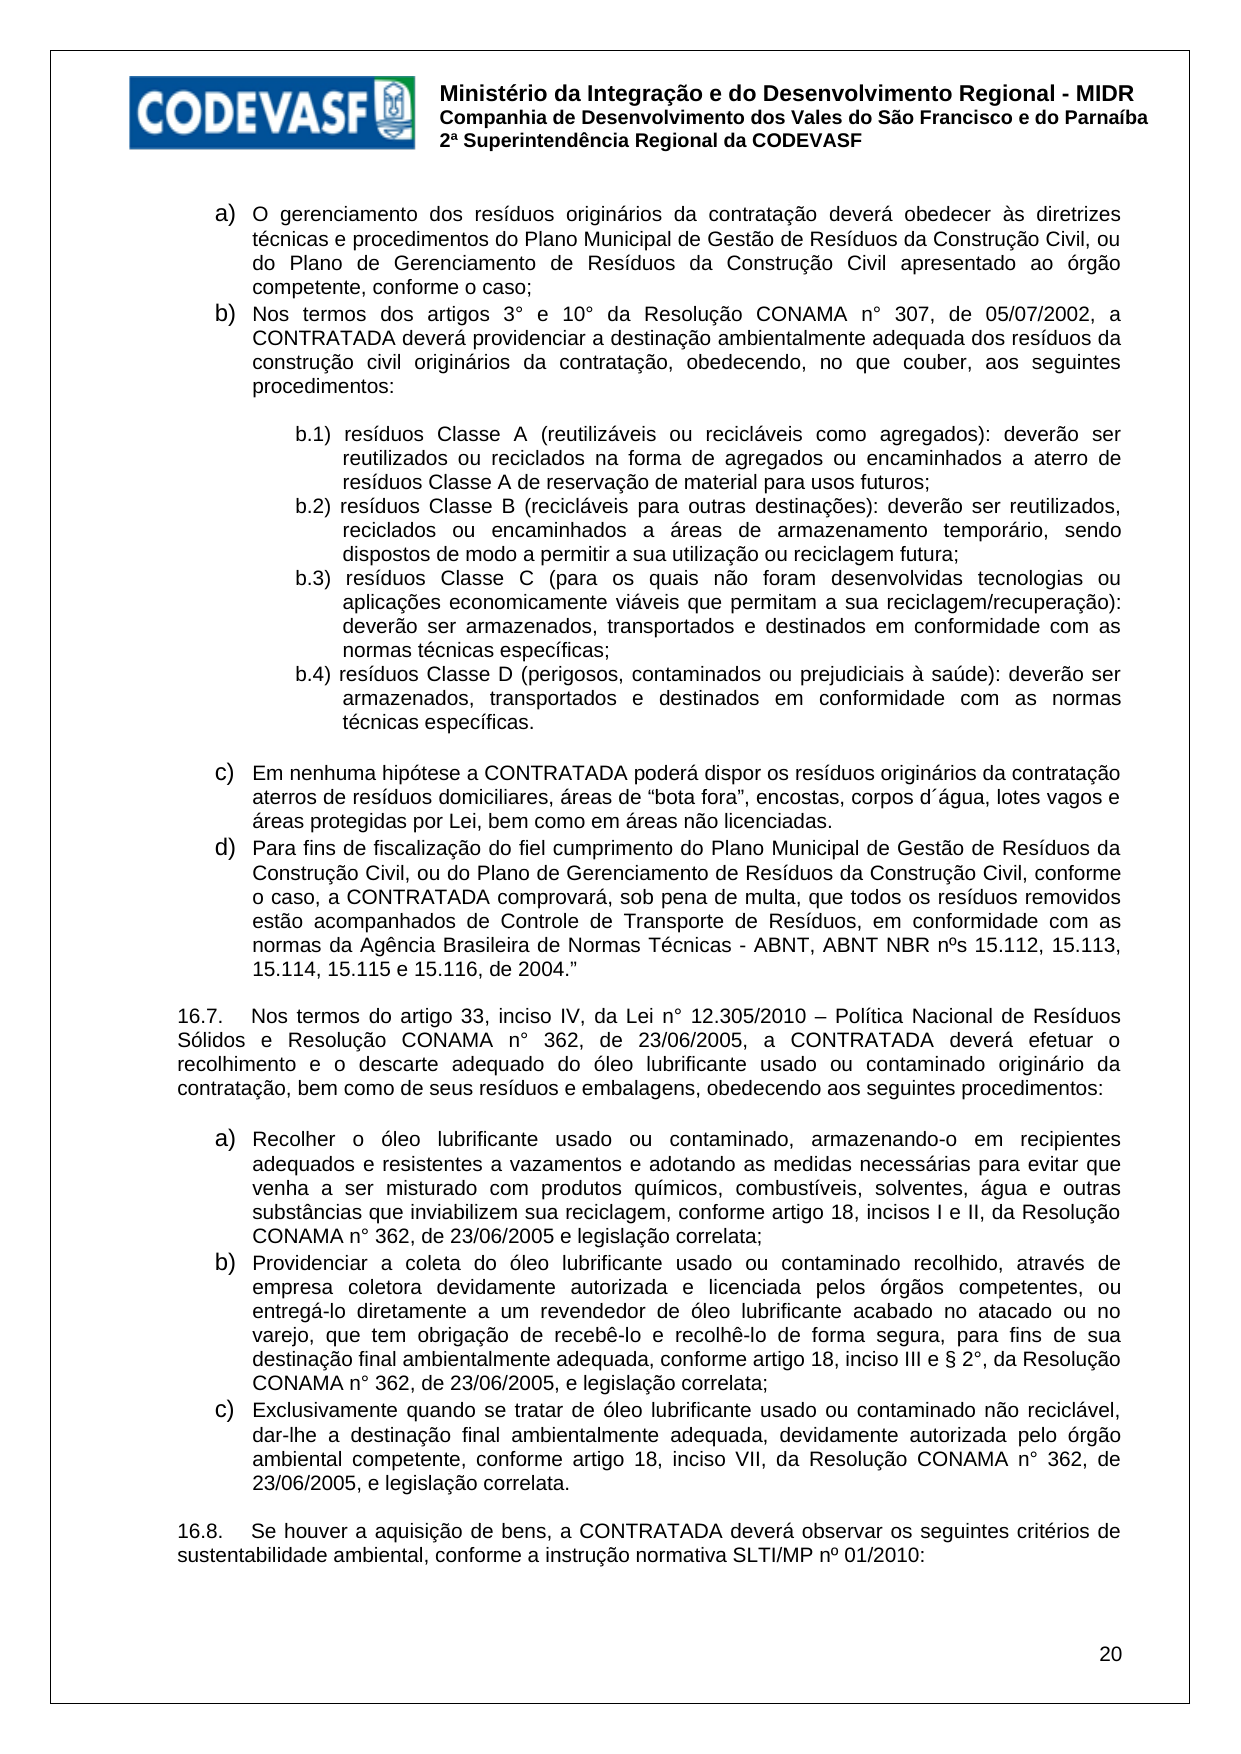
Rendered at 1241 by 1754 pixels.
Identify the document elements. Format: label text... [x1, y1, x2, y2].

text b.1) resíduos Classe A (reutilizáveis ou recicláveis como agregados): deverão ser reutilizados ou reciclados na forma de agregados ou encaminhados a aterro de resíduos Classe A de reservação de material para usos futuros; [295, 422, 1122, 494]
text b.3) resíduos Classe C (para os quais não foram desenvolvidas tecnologias ou aplicações economicamente viáveis que permitam a sua reciclagem/recuperação): deverão ser armazenados, transportados e destinados em conformidade com as normas técnicas específicas; [295, 566, 1122, 662]
text b.4) resíduos Classe D (perigosos, contaminados ou prejudiciais à saúde): deverão ser armazenados, transportados e destinados em conformidade com as normas técnicas específicas. [295, 662, 1122, 733]
list Para fins de fiscalização do fiel cumprimento do Plano Municipal de Gestão de Resíduos da Construção Civil, ou do Plano de Gerenciamento de Resíduos da Construção Civil, conforme o caso, a CONTRATADA comprovará, sob pena de multa, que todos os resíduos removidos estão acompanhados de Controle de Transporte de Resíduos, em conformidade com as normas da Agência Brasileira de Normas Técnicas - ABNT, ABNT NBR nºs 15.112, 15.113, 15.114, 15.115 e 15.116, de 2004.” [214, 833, 1122, 980]
text b.2) resíduos Classe B (recicláveis para outras destinações): deverão ser reutilizados, reciclados ou encaminhados a áreas de armazenamento temporário, sendo dispostos de modo a permitir a sua utilização ou reciclagem futura; [295, 494, 1122, 566]
list O gerenciamento dos resíduos originários da contratação deverá obedecer às diretrizes técnicas e procedimentos do Plano Municipal de Gestão de Resíduos da Construção Civil, ou do Plano de Gerenciamento de Resíduos da Construção Civil apresentado ao órgão competente, conforme o caso; [214, 199, 1122, 299]
list Providenciar a coleta do óleo lubrificante usado ou contaminado recolhido, através de empresa coletora devidamente autorizada e licenciada pelos órgãos competentes, ou entregá-lo diretamente a um revendedor de óleo lubrificante acabado no atacado ou no varejo, que tem obrigação de recebê-lo e recolhê-lo de forma segura, para fins de sua destinação final ambientalmente adequada, conforme artigo 18, inciso III e § 2°, da Resolução CONAMA n° 362, de 23/06/2005, e legislação correlata; [214, 1248, 1122, 1395]
list Em nenhuma hipótese a CONTRATADA poderá dispor os resíduos originários da contratação aterros de resíduos domiciliares, áreas de “bota fora”, encostas, corpos d´água, lotes vagos e áreas protegidas por Lei, bem como em áreas não licenciadas. [214, 757, 1122, 833]
list Nos termos dos artigos 3° e 10° da Resolução CONAMA n° 307, de 05/07/2002, a CONTRATADA deverá providenciar a destinação ambientalmente adequada dos resíduos da construção civil originários da contratação, obedecendo, no que couber, aos seguintes procedimentos: [214, 299, 1122, 398]
list Recolher o óleo lubrificante usado ou contaminado, armazenando-o em recipientes adequados e resistentes a vazamentos e adotando as medidas necessárias para evitar que venha a ser misturado com produtos químicos, combustíveis, solventes, água e outras substâncias que inviabilizem sua reciclagem, conforme artigo 18, incisos I e II, da Resolução CONAMA n° 362, de 23/06/2005 e legislação correlata; [214, 1124, 1122, 1248]
subtitle Se houver a aquisição de bens, a CONTRATADA deverá observar os seguintes critérios de sustentabilidade ambiental, conforme a instrução normativa SLTI/MP nº 01/2010: [177, 1518, 1122, 1566]
list Exclusivamente quando se tratar de óleo lubrificante usado ou contaminado não reciclável, dar-lhe a destinação final ambientalmente adequada, devidamente autorizada pelo órgão ambiental competente, conforme artigo 18, inciso VII, da Resolução CONAMA n° 362, de 23/06/2005, e legislação correlata. [214, 1395, 1122, 1494]
picture [129, 76, 417, 152]
subtitle Nos termos do artigo 33, inciso IV, da Lei n° 12.305/2010 – Política Nacional de Resíduos Sólidos e Resolução CONAMA n° 362, de 23/06/2005, a CONTRATADA deverá efetuar o recolhimento e o descarte adequado do óleo lubrificante usado ou contaminado originário da contratação, bem como de seus resíduos e embalagens, obedecendo aos seguintes procedimentos: [177, 1004, 1122, 1100]
